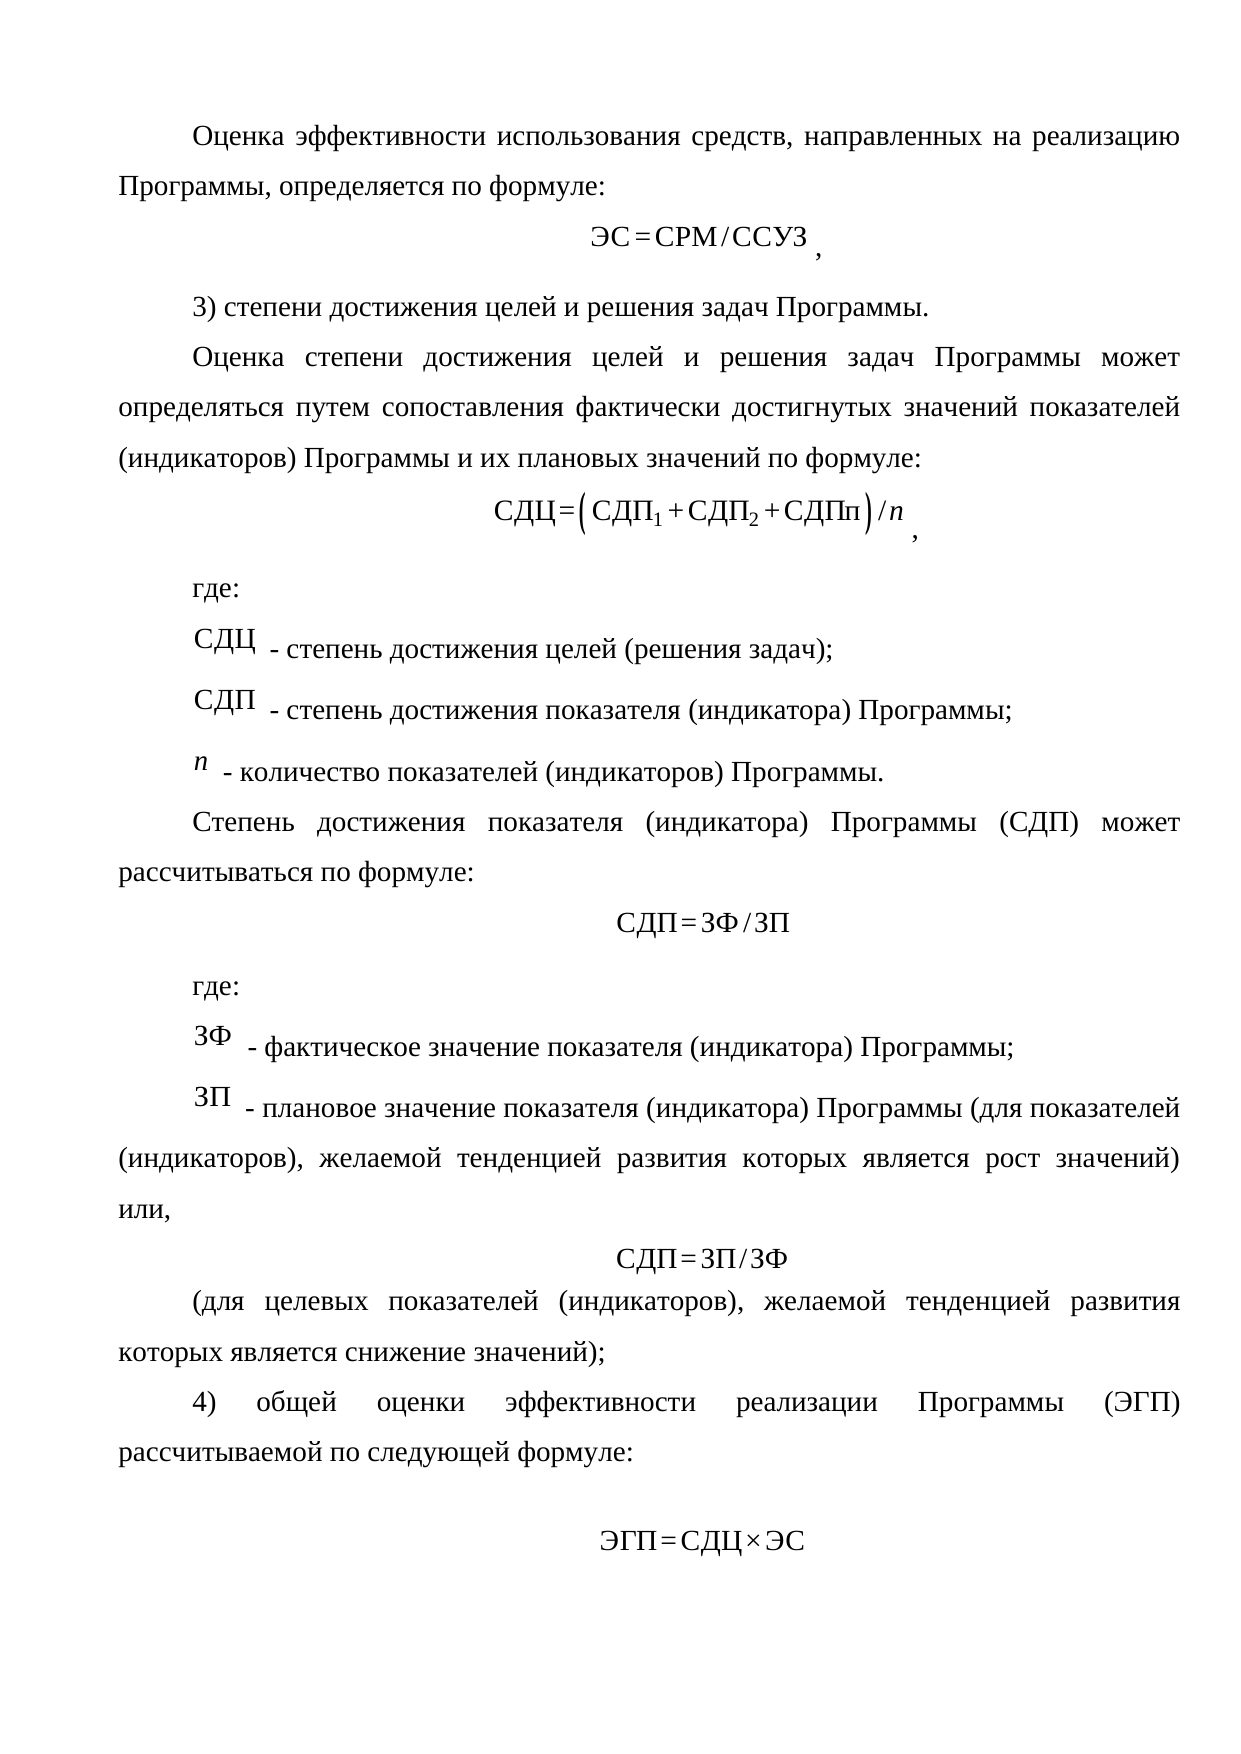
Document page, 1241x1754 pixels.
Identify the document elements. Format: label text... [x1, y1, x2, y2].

text Оценка степени достижения целей и решения задач Программы может определяться путем сопоставления фактически достигнутых значений показателей (индикаторов) Программы и их плановых значений по формуле: [118, 339, 1181, 473]
text (для целевых показателей (индикаторов), желаемой тенденцией развития которых является снижение значений); [118, 1283, 1181, 1367]
text , [156, 219, 1181, 263]
text - плановое значение показателя (индикатора) Программы (для показателей (индикаторов), желаемой тенденцией развития которых является рост значений) или, [118, 1079, 1181, 1224]
text Степень достижения показателя (индикатора) Программы (СДП) может рассчитываться по формуле: [118, 804, 1181, 888]
text , [156, 490, 1181, 544]
text где: [118, 968, 1181, 1001]
text 3) степени достижения целей и решения задач Программы. [118, 289, 1181, 322]
text - степень достижения целей (решения задач); [118, 621, 1181, 665]
text где: [118, 570, 1181, 604]
text 4) общей оценки эффективности реализации Программы (ЭГП) рассчитываемой по следующей формуле: [118, 1384, 1181, 1468]
text Оценка эффективности использования средств, направленных на реализацию Программы, определяется по формуле: [118, 118, 1181, 202]
text - количество показателей (индикаторов) Программы. [118, 743, 1181, 787]
text - степень достижения показателя (индикатора) Программы; [118, 682, 1181, 726]
text - фактическое значение показателя (индикатора) Программы; [118, 1018, 1181, 1062]
